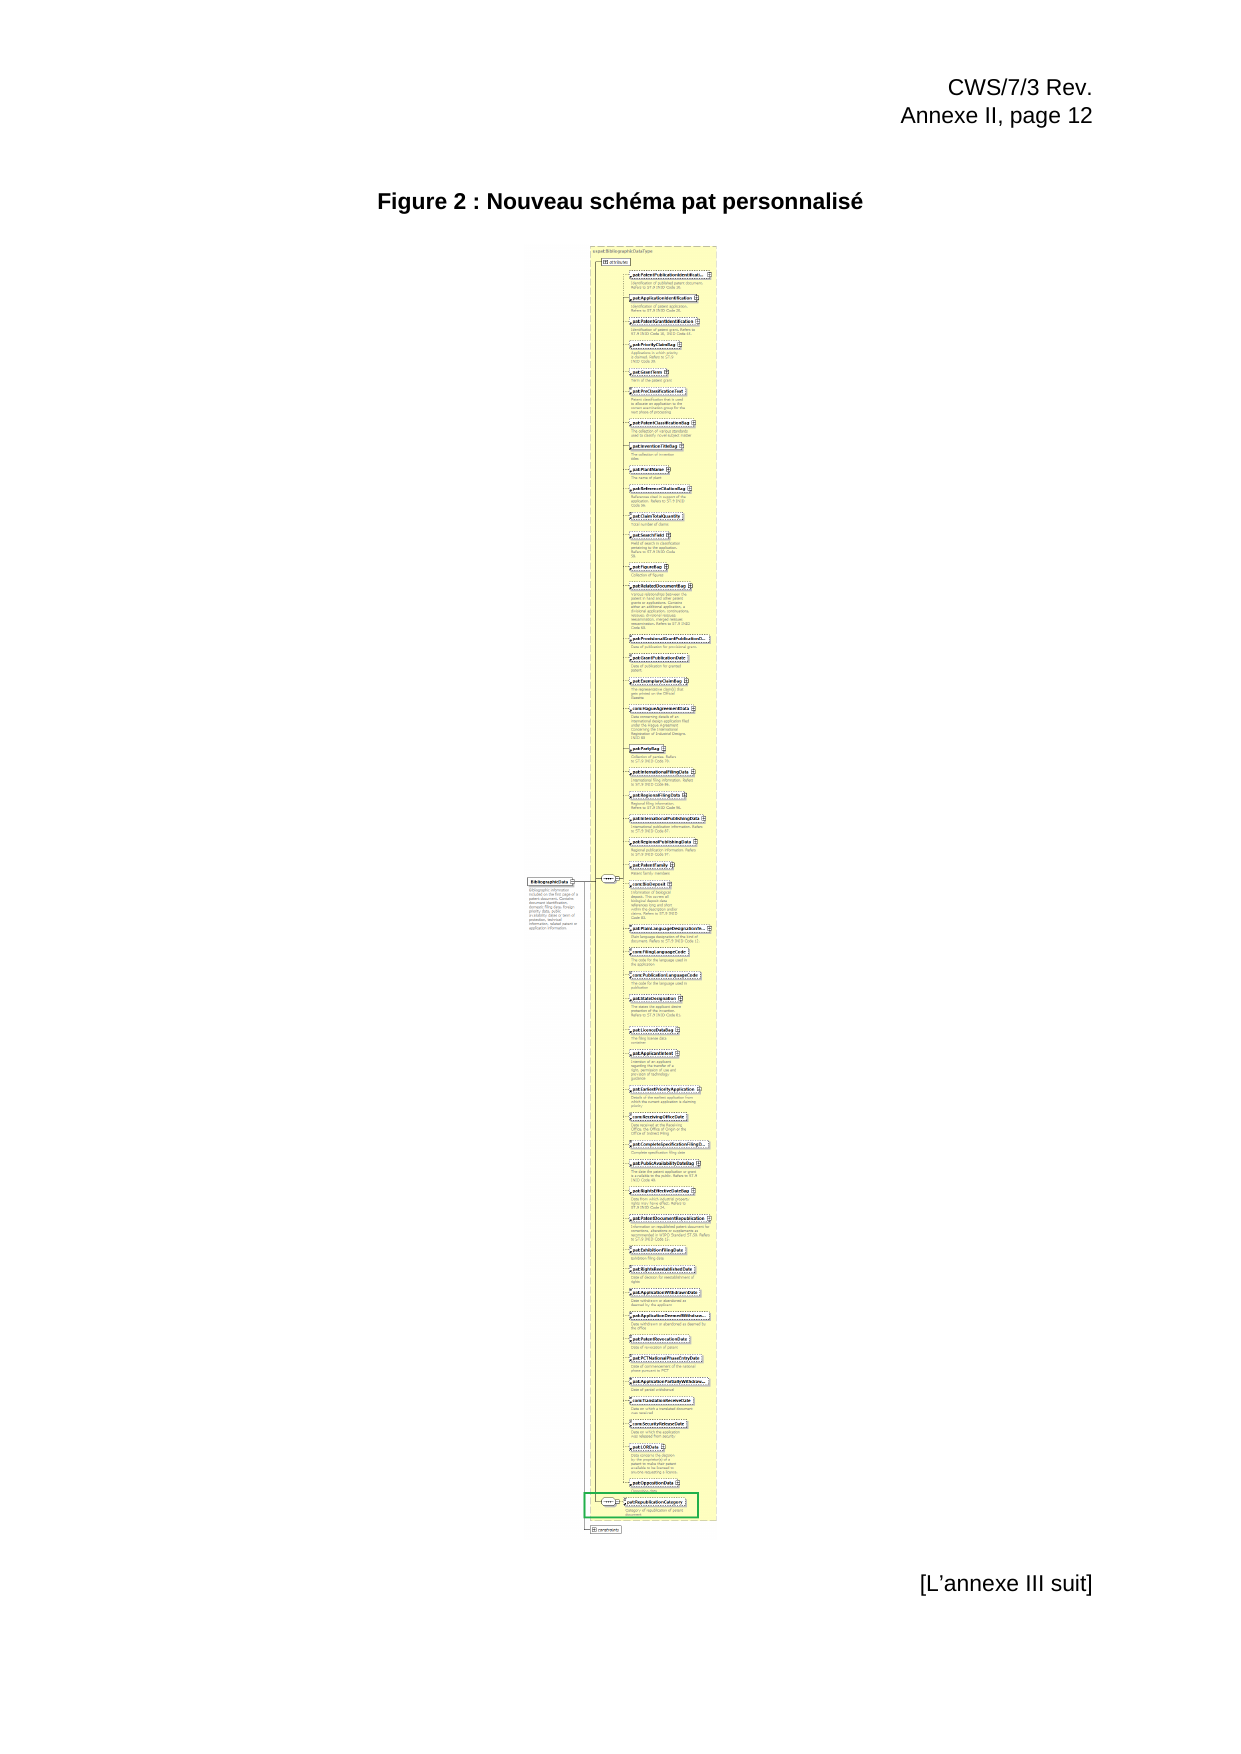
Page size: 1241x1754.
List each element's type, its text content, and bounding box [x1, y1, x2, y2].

text Figure 2 : Nouveau schéma pat personnalisé [148, 188, 1093, 1539]
text [L’annexe III suit] [148, 1570, 1093, 1597]
picture [523, 244, 717, 1540]
